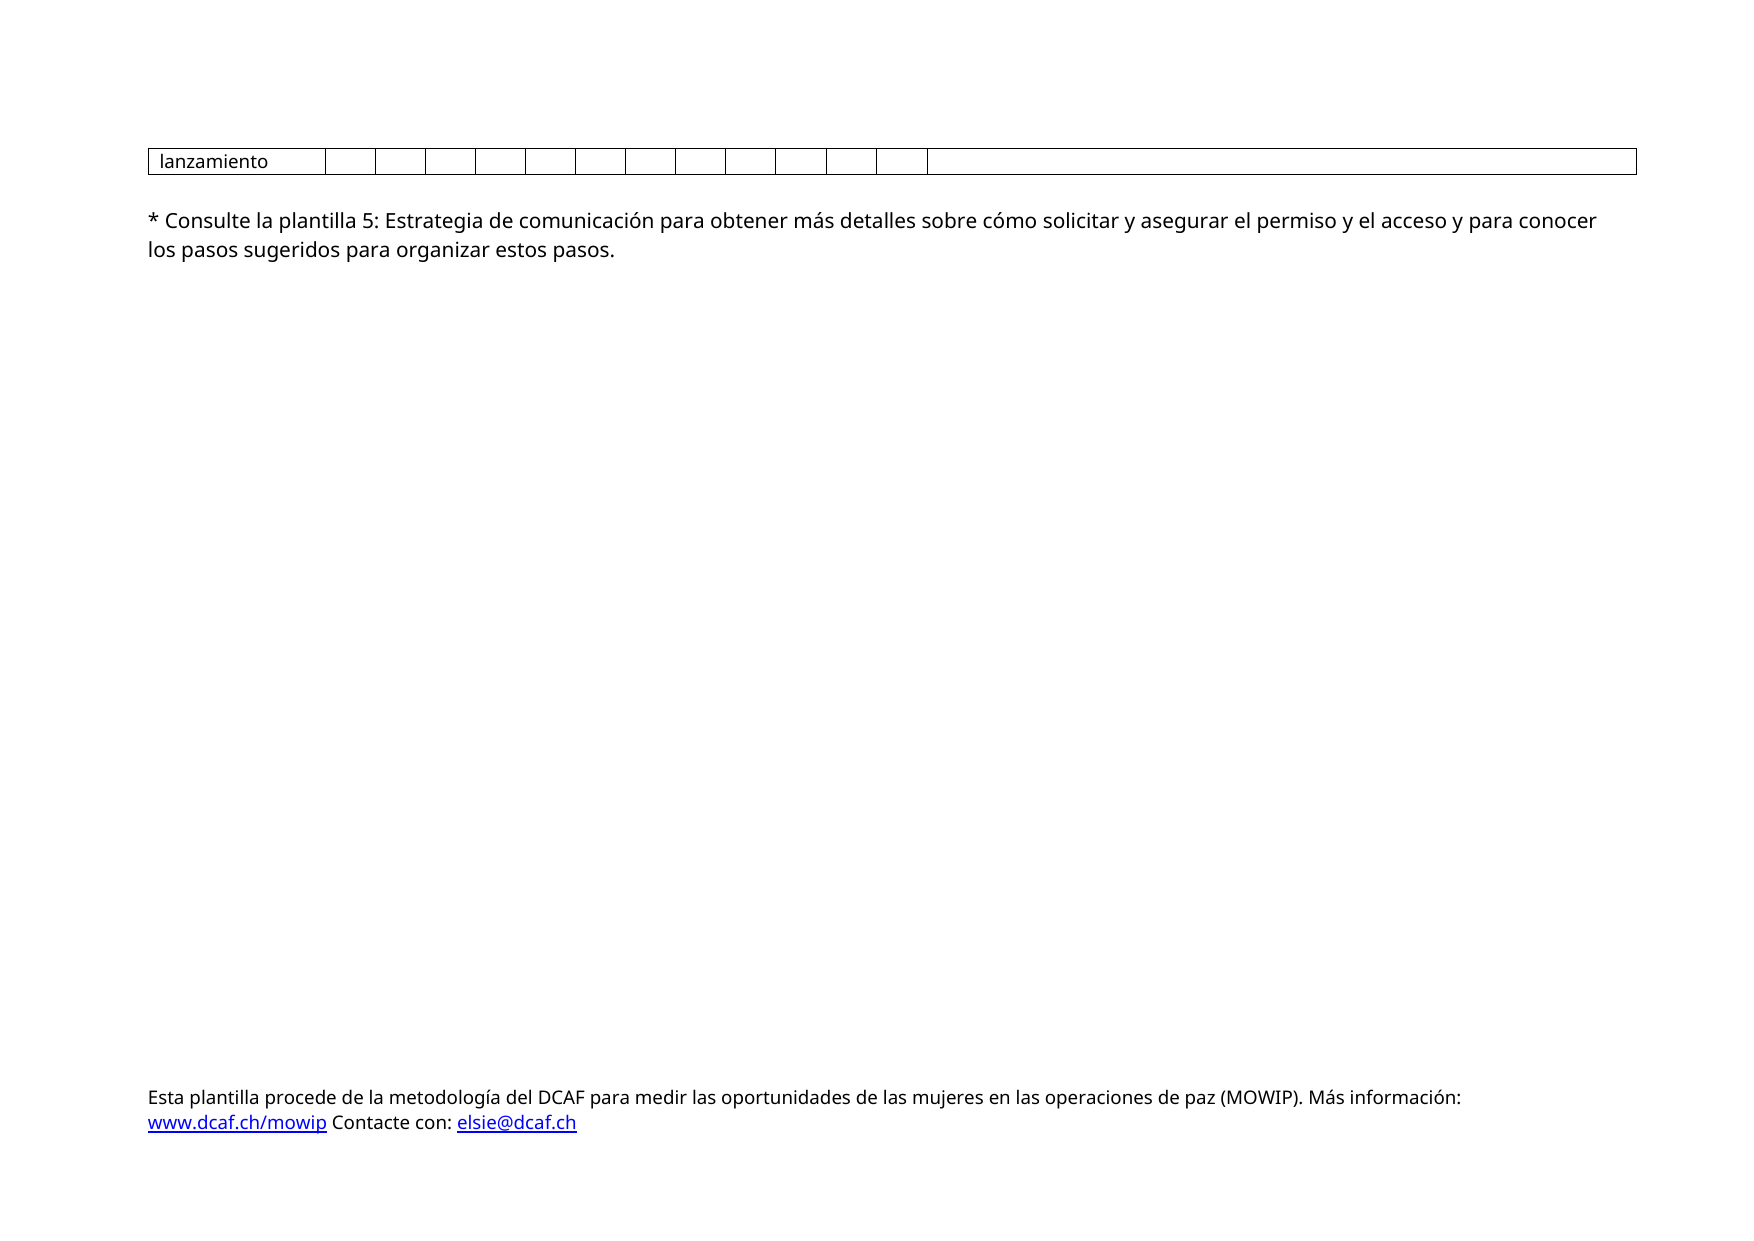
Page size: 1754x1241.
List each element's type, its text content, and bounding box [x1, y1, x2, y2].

table_cell [827, 149, 876, 174]
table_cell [149, 149, 325, 174]
table_cell [626, 149, 675, 174]
table_cell [576, 149, 625, 174]
text * Consulte la plantilla 5: Estrategia de comunicación para obtener más detalles sobre cómo solicitar y asegurar el permiso y el acceso y para conocer los pasos sugeridos para organizar estos pasos. [148, 206, 1606, 263]
table_cell [526, 149, 575, 174]
table_cell [476, 149, 525, 174]
table_cell [676, 149, 725, 174]
table_cell [376, 149, 425, 174]
table_cell [928, 149, 1636, 174]
table_cell [326, 149, 375, 174]
table_cell [726, 149, 775, 174]
table_cell [877, 149, 927, 174]
table_cell [426, 149, 475, 174]
table_cell [776, 149, 826, 174]
